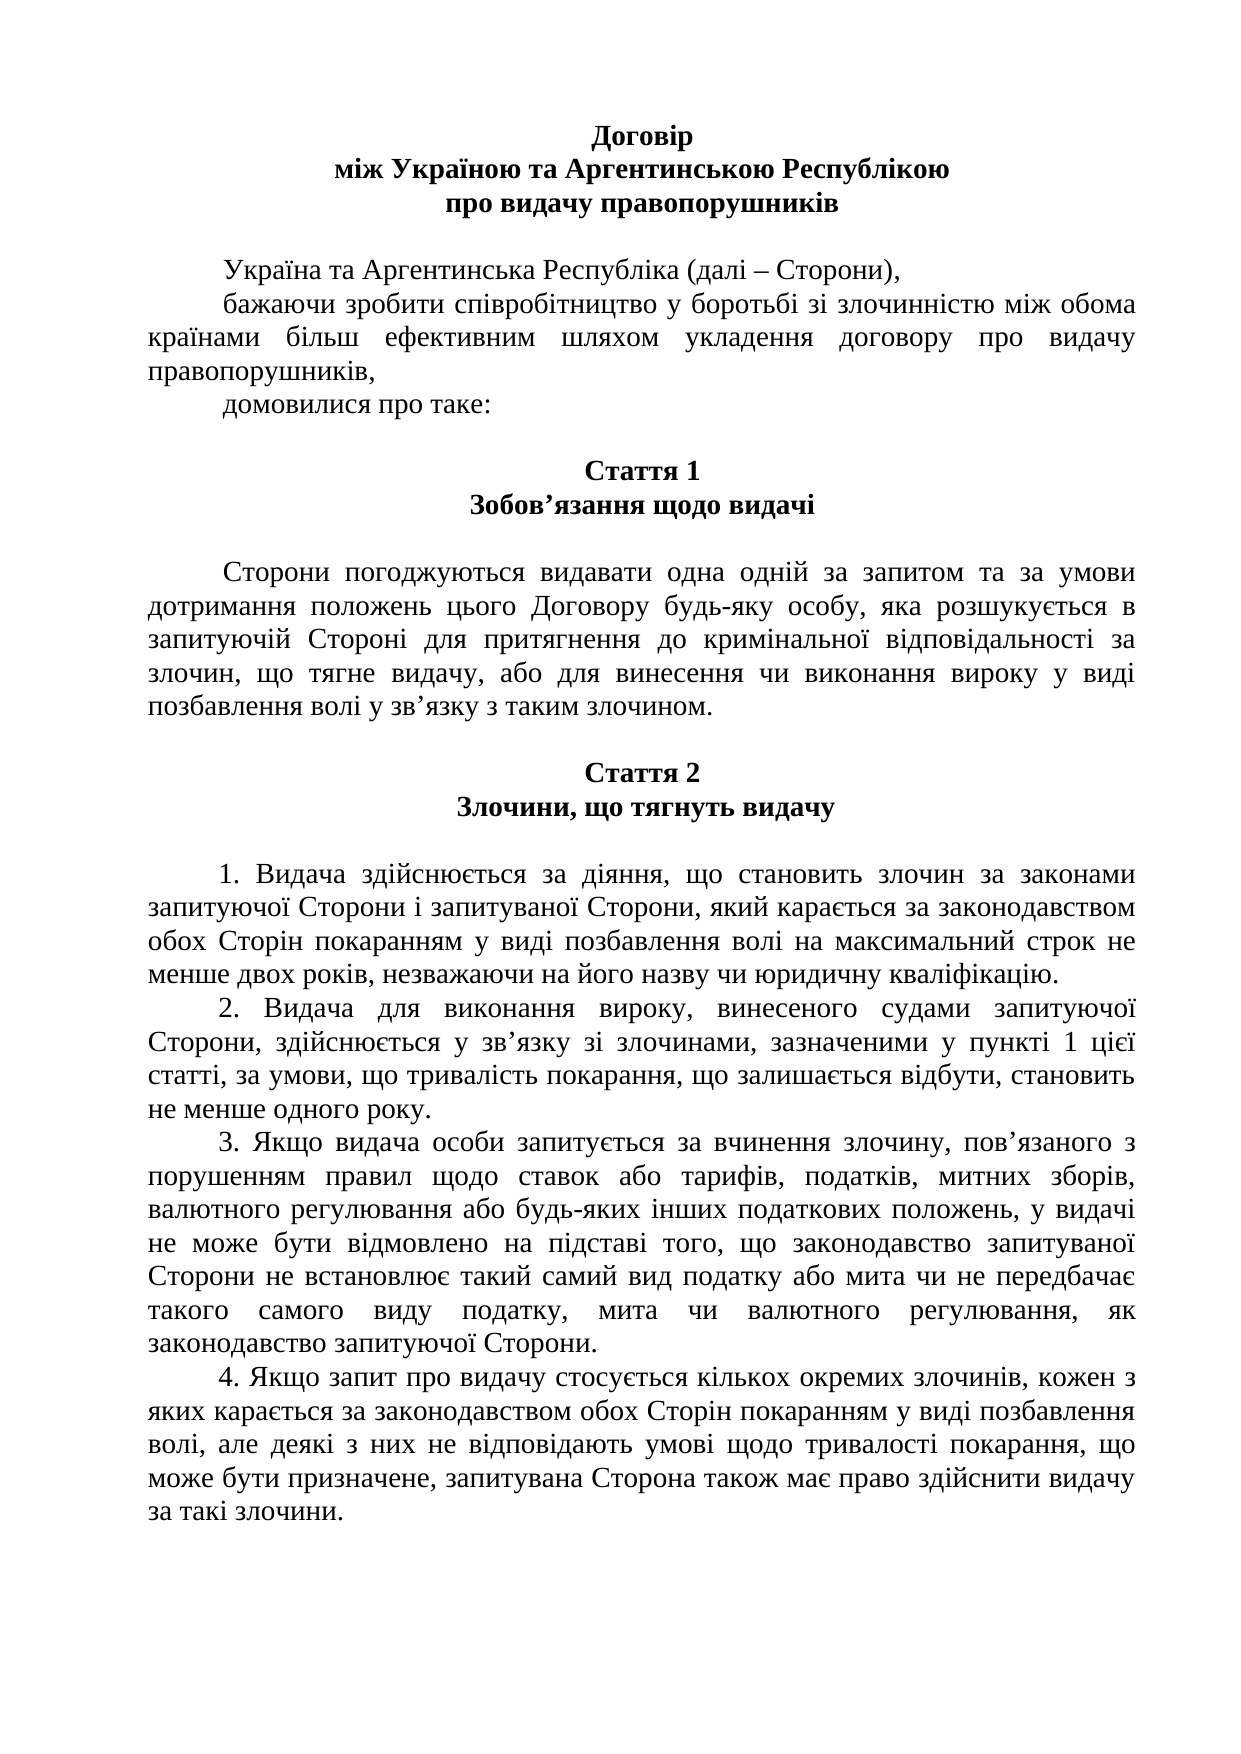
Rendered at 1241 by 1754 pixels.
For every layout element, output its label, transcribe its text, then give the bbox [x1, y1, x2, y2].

text між Україною та Аргентинською Республікою [148, 152, 1137, 185]
text Сторони погоджуються видавати одна одній за запитом та за умови дотримання положень цього Договору будь-яку особу, яка розшукується в запитуючій Стороні для притягнення до кримінальної відповідальності за злочин, що тягне видачу, або для винесення чи виконання вироку у виді позбавлення волі у зв’язку з таким злочином. [148, 554, 1137, 722]
text 1. Видача здійснюється за діяння, що становить злочин за законами запитуючої Сторони і запитуваної Сторони, який карається за законодавством обох Сторін покаранням у виді позбавлення волі на максимальний строк не менше двох років, незважаючи на його назву чи юридичну кваліфікацію. [148, 856, 1137, 990]
text 3. Якщо видача особи запитується за вчинення злочину, пов’язаного з порушенням правил щодо ставок або тарифів, податків, митних зборів, валютного регулювання або будь-яких інших податкових положень, у видачі не може бути відмовлено на підставі того, що законодавство запитуваної Сторони не встановлює такий самий вид податку або мита чи не передбачає такого самого виду податку, мита чи валютного регулювання, як законодавство запитуючої Сторони. [148, 1124, 1137, 1359]
text Україна та Аргентинська Республіка (далі – Сторони), [148, 252, 1137, 286]
text Стаття 2 [148, 755, 1137, 789]
text 2. Видача для виконання вироку, винесеного судами запитуючої Сторони, здійснюється у зв’язку зі злочинами, зазначеними у пункті 1 цієї статті, за умови, що тривалість покарання, що залишається відбути, становить не менше одного року. [148, 990, 1137, 1124]
text Договір [148, 118, 1137, 152]
text Стаття 1 [148, 453, 1137, 487]
text про видачу правопорушників [148, 185, 1137, 219]
text 4. Якщо запит про видачу стосується кількох окремих злочинів, кожен з яких карається за законодавством обох Сторін покаранням у виді позбавлення волі, але деякі з них не відповідають умові щодо тривалості покарання, що може бути призначене, запитувана Сторона також має право здійснити видачу за такі злочини. [148, 1359, 1137, 1527]
text Злочини, що тягнуть видачу [148, 789, 1137, 822]
text домовилися про таке: [148, 386, 1137, 420]
text Зобов’язання щодо видачі [148, 487, 1137, 521]
text бажаючи зробити співробітництво у боротьбі зі злочинністю між обома країнами більш ефективним шляхом укладення договору про видачу правопорушників, [148, 286, 1137, 386]
